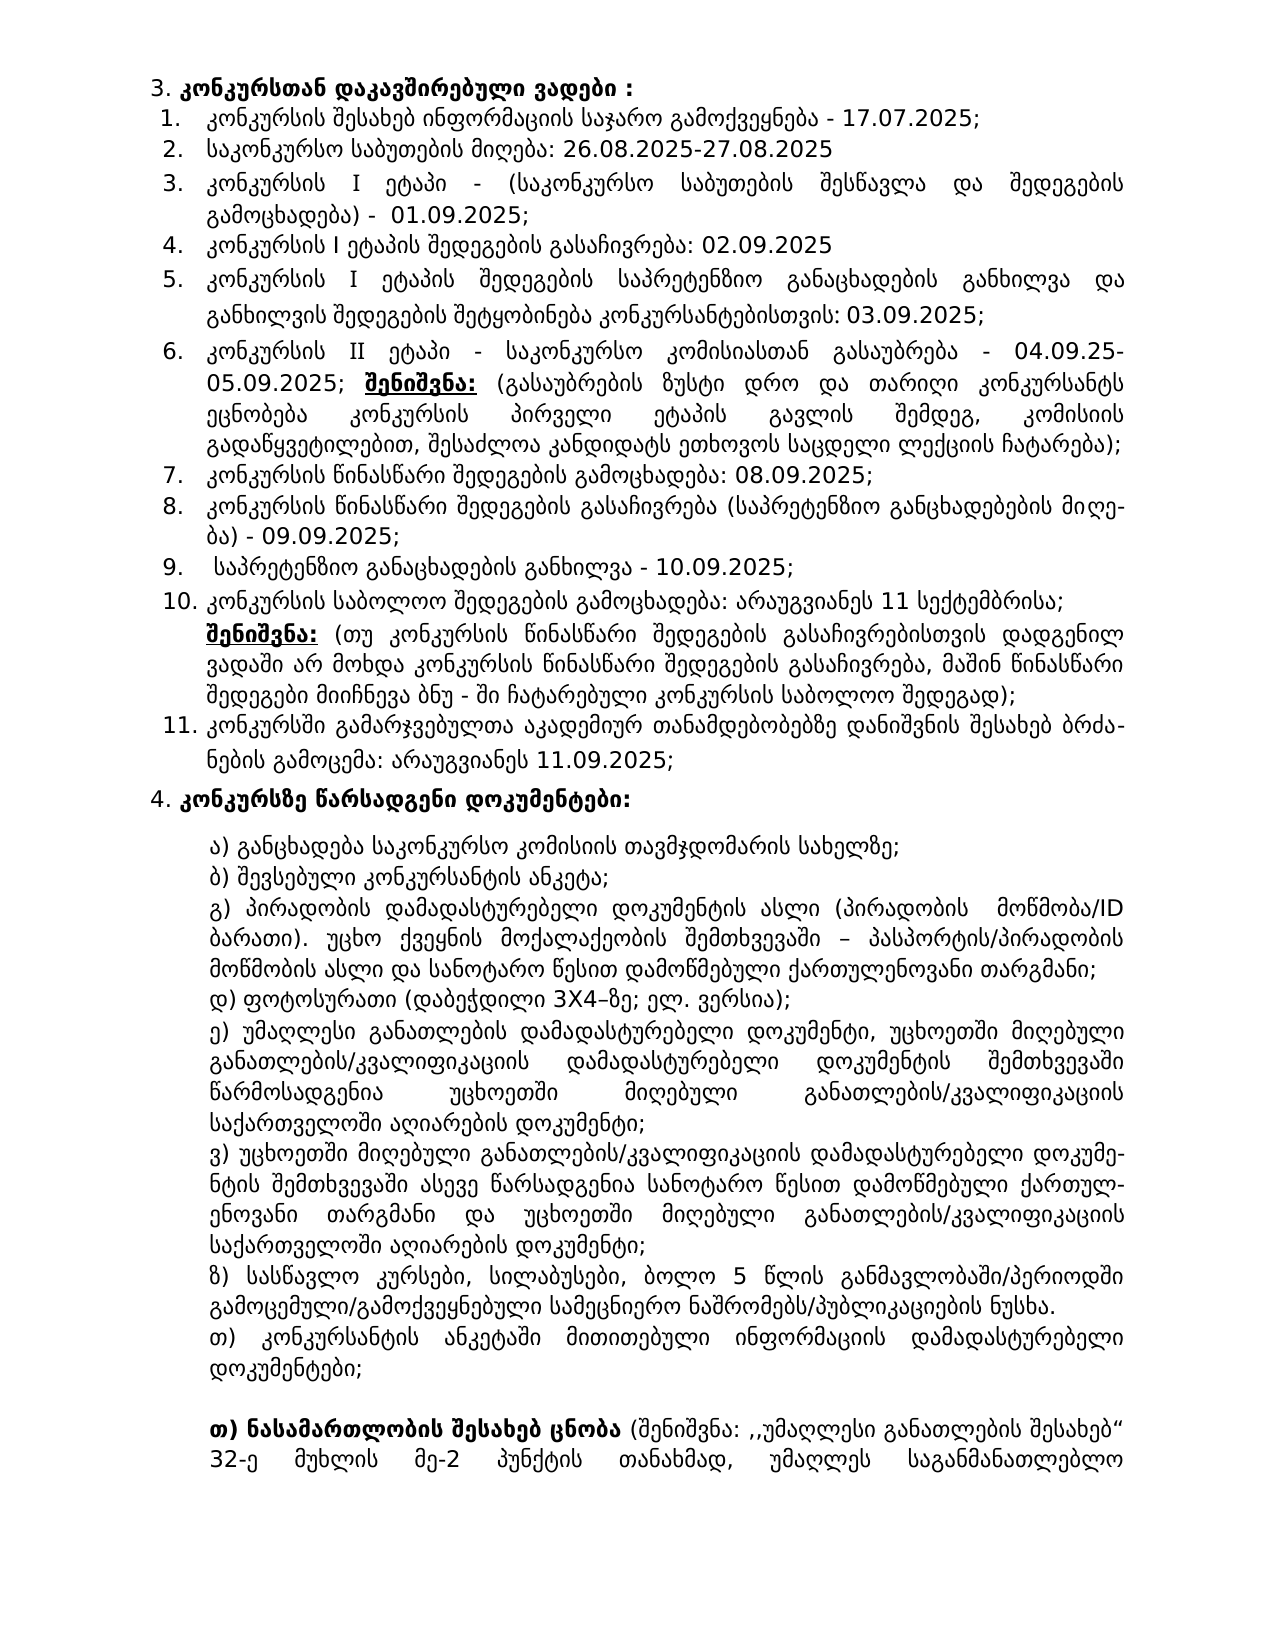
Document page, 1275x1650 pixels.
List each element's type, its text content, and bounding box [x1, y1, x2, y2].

list ბ) შევსებული კონკურსანტის ანკეტა; [209, 864, 1125, 891]
list ვ) უცხოეთში მიღებული განათლების/კვალიფიკაციის დამადასტურებელი დოკუმენტის შემთხვევაში ასევე წარსადგენია სანოტარო წესით დამოწმებული ქართულენოვანი თარგმანი და უცხოეთში მიღებული განათლების/კვალიფიკაციის საქართველოში აღიარების დოკუმენტი; [209, 1140, 1125, 1259]
list საპრეტენზიო განაცხადების განხილვა - 10.09.2025; [162, 554, 1125, 581]
list კონკურსის I ეტაპი - (საკონკურსო საბუთების შესწავლა და შედეგების გამოცხადება) - 01.09.2025; [162, 167, 1125, 229]
list ე) უმაღლესი განათლების დამადასტურებელი დოკუმენტი, უცხოეთში მიღებული განათლების/კვალიფიკაციის დამადასტურებელი დოკუმენტის შემთხვევაში წარმოსადგენია უცხოეთში მიღებული განათლების/კვალიფიკაციის საქართველოში აღიარების დოკუმენტი; [209, 1018, 1125, 1136]
list ა) განცხადება საკონკურსო კომისიის თავმჯდომარის სახელზე; [209, 833, 1125, 860]
text 4. კონკურსზე წარსადგენი დოკუმენტები: [150, 786, 1125, 813]
list გ) პირადობის დამადასტურებელი დოკუმენტის ასლი (პირადობის მოწმობა/ID ბარათი). უცხო ქვეყნის მოქალაქეობის შემთხვევაში – პასპორტის/პირადობის მოწმობის ასლი და სანოტარო წესით დამოწმებული ქართულენოვანი თარგმანი; [209, 895, 1125, 983]
list ზ) სასწავლო კურსები, სილაბუსები, ბოლო 5 წლის განმავლობაში/პერიოდში გამოცემული/გამოქვეყნებული სამეცნიერო ნაშრომებს/პუბლიკაციების ნუსხა. [209, 1263, 1125, 1320]
list დ) ფოტოსურათი (დაბეჭდილი 3X4–ზე; ელ. ვერსია); [209, 987, 1125, 1013]
list კონკურსის I ეტაპის შედეგების გასაჩივრება: 02.09.2025 [162, 233, 1125, 259]
list კონკურსის შესახებ ინფორმაციის საჯარო გამოქვეყნება - 17.07.2025; [159, 106, 1125, 132]
list თ) კონკურსანტის ანკეტაში მითითებული ინფორმაციის დამადასტურებელი დოკუმენტები; [209, 1324, 1125, 1381]
text შენიშვნა: (თუ კონკურსის წინასწარი შედეგების გასაჩივრებისთვის დადგენილ ვადაში არ მოხდა კონკურსის წინასწარი შედეგების გასაჩივრება, მაშინ წინასწარი შედეგები მიიჩნევა ბნუ - ში ჩატარებული კონკურსის საბოლოო შედეგად); [206, 621, 1125, 709]
list კონკურსის წინასწარი შედეგების გასაჩივრება (საპრეტენზიო განცხადებების მიღება) - 09.09.2025; [162, 493, 1125, 550]
list კონკურსის წინასწარი შედეგების გამოცხადება: 08.09.2025; [162, 462, 1125, 489]
list კონკურსში გამარჯვებულთა აკადემიურ თანამდებობებზე დანიშვნის შესახებ ბრძანების გამოცემა: არაუგვიანეს 11.09.2025; [162, 713, 1125, 775]
list კონკურსის საბოლოო შედეგების გამოცხადება: არაუგვიანეს 11 სექტემბრისა; [162, 585, 1125, 616]
list კონკურსის I ეტაპის შედეგების საპრეტენზიო განაცხადების განხილვა და განხილვის შედეგების შეტყობინება კონკურსანტებისთვის: 03.09.2025; [162, 263, 1125, 331]
list საკონკურსო საბუთების მიღება: 26.08.2025-27.08.2025 [162, 136, 1125, 163]
list კონკურსის II ეტაპი - საკონკურსო კომისიასთან გასაუბრება - 04.09.25-05.09.2025; შენიშვნა: (გასაუბრების ზუსტი დრო და თარიღი კონკურსანტს ეცნობება კონკურსის პირველი ეტაპის გავლის შემდეგ, კომისიის გადაწყვეტილებით, შესაძლოა კანდიდატს ეთხოვოს საცდელი ლექციის ჩატარება); [162, 335, 1125, 458]
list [209, 1416, 1125, 1473]
text 3. კონკურსთან დაკავშირებული ვადები : [150, 75, 1125, 102]
